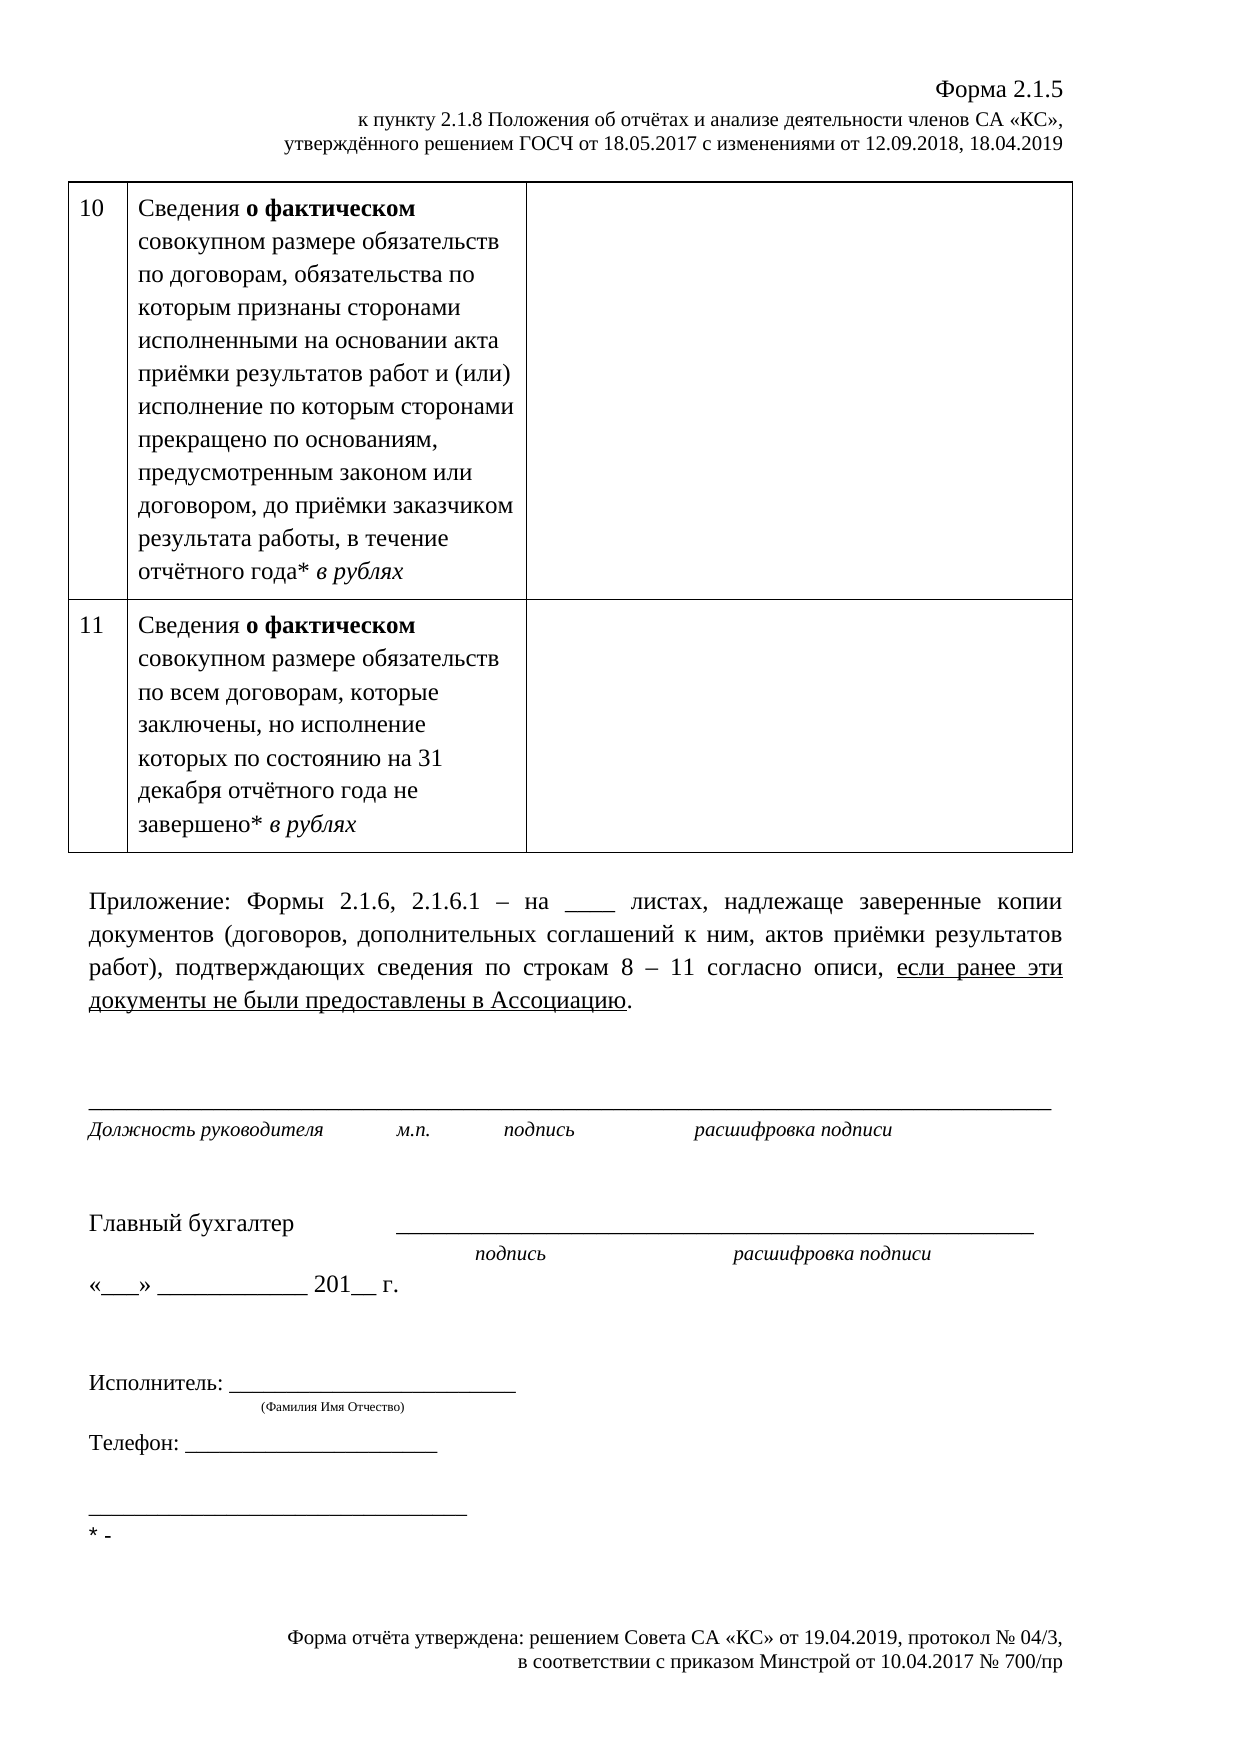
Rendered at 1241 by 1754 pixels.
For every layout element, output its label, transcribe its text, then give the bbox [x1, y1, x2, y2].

text Приложение: Формы 2.1.6, 2.1.6.1 – на ____ листах, надлежаще заверенные копии документов (договоров, дополнительных соглашений к ним, актов приёмки результатов работ), подтверждающих сведения по строкам 8 – 11 согласно описи, если ранее эти документы не были предоставлены в Ассоциацию. [89, 886, 1063, 1013]
table_cell [527, 183, 1072, 599]
table_cell [527, 600, 1072, 852]
text _________________________________ [89, 1492, 1063, 1518]
text Исполнитель: _________________________ [89, 1368, 1063, 1395]
text Должность руководителя м.п. подпись расшифровка подписи [89, 1117, 1026, 1141]
table_cell Сведения о фактическом совокупном размере обязательств по всем договорам, которые заключены, но исполнение которых по состоянию на 31 декабря отчётного года не завершено* в рублях [128, 600, 526, 852]
table_cell 11 [69, 600, 127, 852]
text * - [89, 1522, 1063, 1549]
text подпись расшифровка подписи [89, 1241, 1063, 1265]
text «___» ____________ 201__ г. [89, 1269, 1063, 1298]
table_cell 10 [69, 183, 127, 599]
text (Фамилия Имя Отчество) [89, 1399, 1063, 1425]
text _____________________________________________________________________________ [89, 1084, 1063, 1113]
text Главный бухгалтер ___________________________________________________ [89, 1208, 1063, 1237]
table_cell Сведения о фактическом совокупном размере обязательств по договорам, обязательства по которым признаны сторонами исполненными на основании акта приёмки результатов работ и (или) исполнение по которым сторонами прекращено по основаниям, предусмотренным законом или договором, до приёмки заказчиком результата работы, в течение отчётного года* в рублях [128, 183, 526, 599]
text Телефон: ______________________ [89, 1429, 1063, 1455]
